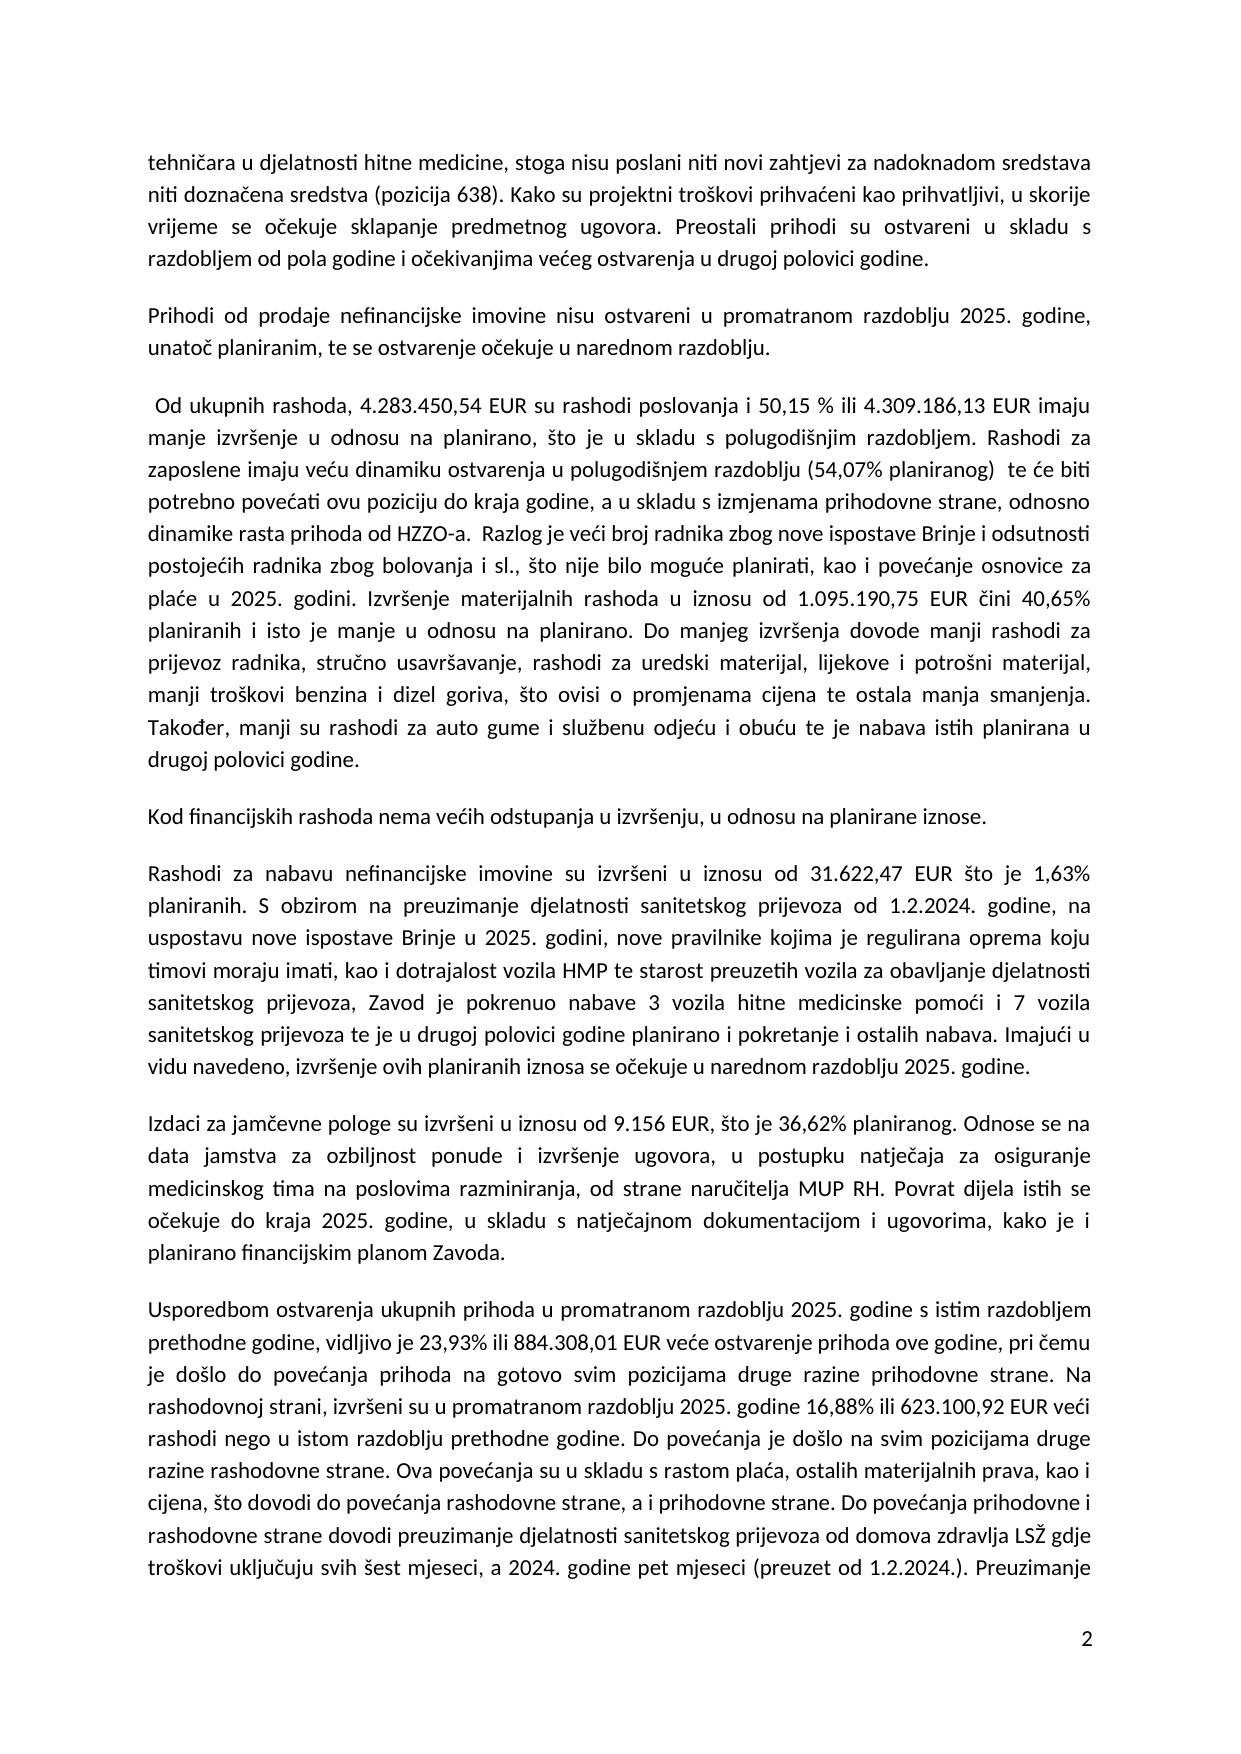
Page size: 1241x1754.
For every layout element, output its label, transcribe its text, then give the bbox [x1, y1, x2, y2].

text Kod financijskih rashoda nema većih odstupanja u izvršenju, u odnosu na planirane iznose. [148, 802, 1093, 830]
text Od ukupnih rashoda, 4.283.450,54 EUR su rashodi poslovanja i 50,15 % ili 4.309.186,13 EUR imaju manje izvršenje u odnosu na planirano, što je u skladu s polugodišnjim razdobljem. Rashodi za zaposlene imaju veću dinamiku ostvarenja u polugodišnjem razdoblju (54,07% planiranog) te će biti potrebno povećati ovu poziciju do kraja godine, a u skladu s izmjenama prihodovne strane, odnosno dinamike rasta prihoda od HZZO-a. Razlog je veći broj radnika zbog nove ispostave Brinje i odsutnosti postojećih radnika zbog bolovanja i sl., što nije bilo moguće planirati, kao i povećanje osnovice za plaće u 2025. godini. Izvršenje materijalnih rashoda u iznosu od 1.095.190,75 EUR čini 40,65% planiranih i isto je manje u odnosu na planirano. Do manjeg izvršenja dovode manji rashodi za prijevoz radnika, stručno usavršavanje, rashodi za uredski materijal, lijekove i potrošni materijal, manji troškovi benzina i dizel goriva, što ovisi o promjenama cijena te ostala manja smanjenja. Također, manji su rashodi za auto gume i službenu odjeću i obuću te je nabava istih planirana u drugoj polovici godine. [148, 391, 1093, 773]
text Izdaci za jamčevne pologe su izvršeni u iznosu od 9.156 EUR, što je 36,62% planiranog. Odnose se na data jamstva za ozbiljnost ponude i izvršenje ugovora, u postupku natječaja za osiguranje medicinskog tima na poslovima razminiranja, od strane naručitelja MUP RH. Povrat dijela istih se očekuje do kraja 2025. godine, u skladu s natječajnom dokumentacijom i ugovorima, kako je i planirano financijskim planom Zavoda. [148, 1109, 1093, 1266]
text Rashodi za nabavu nefinancijske imovine su izvršeni u iznosu od 31.622,47 EUR što je 1,63% planiranih. S obzirom na preuzimanje djelatnosti sanitetskog prijevoza od 1.2.2024. godine, na uspostavu nove ispostave Brinje u 2025. godini, nove pravilnike kojima je regulirana oprema koju timovi moraju imati, kao i dotrajalost vozila HMP te starost preuzetih vozila za obavljanje djelatnosti sanitetskog prijevoza, Zavod je pokrenuo nabave 3 vozila hitne medicinske pomoći i 7 vozila sanitetskog prijevoza te je u drugoj polovici godine planirano i pokretanje i ostalih nabava. Imajući u vidu navedeno, izvršenje ovih planiranih iznosa se očekuje u narednom razdoblju 2025. godine. [148, 859, 1093, 1080]
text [148, 148, 1093, 272]
text Prihodi od prodaje nefinancijske imovine nisu ostvareni u promatranom razdoblju 2025. godine, unatoč planiranim, te se ostvarenje očekuje u narednom razdoblju. [148, 301, 1093, 362]
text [148, 1295, 1093, 1581]
